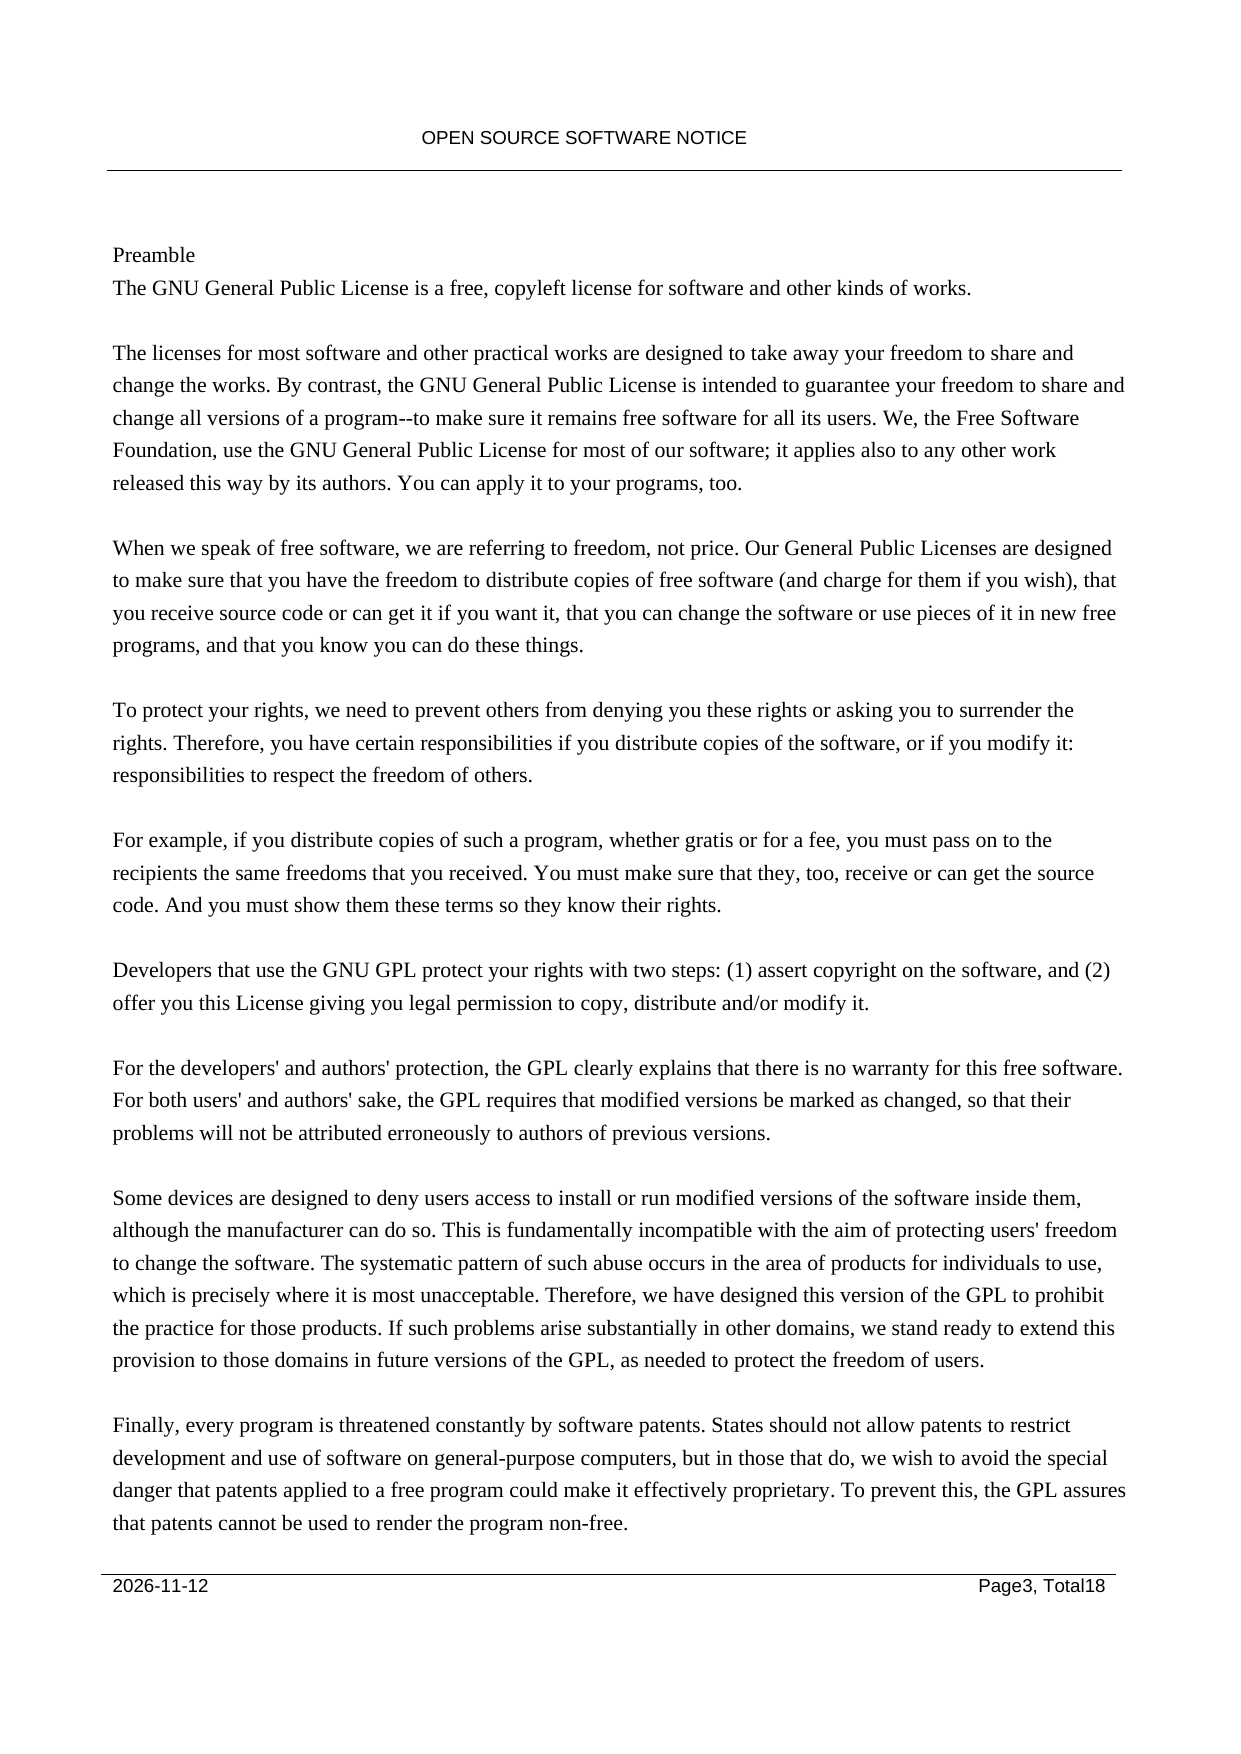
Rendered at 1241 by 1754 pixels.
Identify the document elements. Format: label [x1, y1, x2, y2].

text [112, 206, 1128, 1539]
